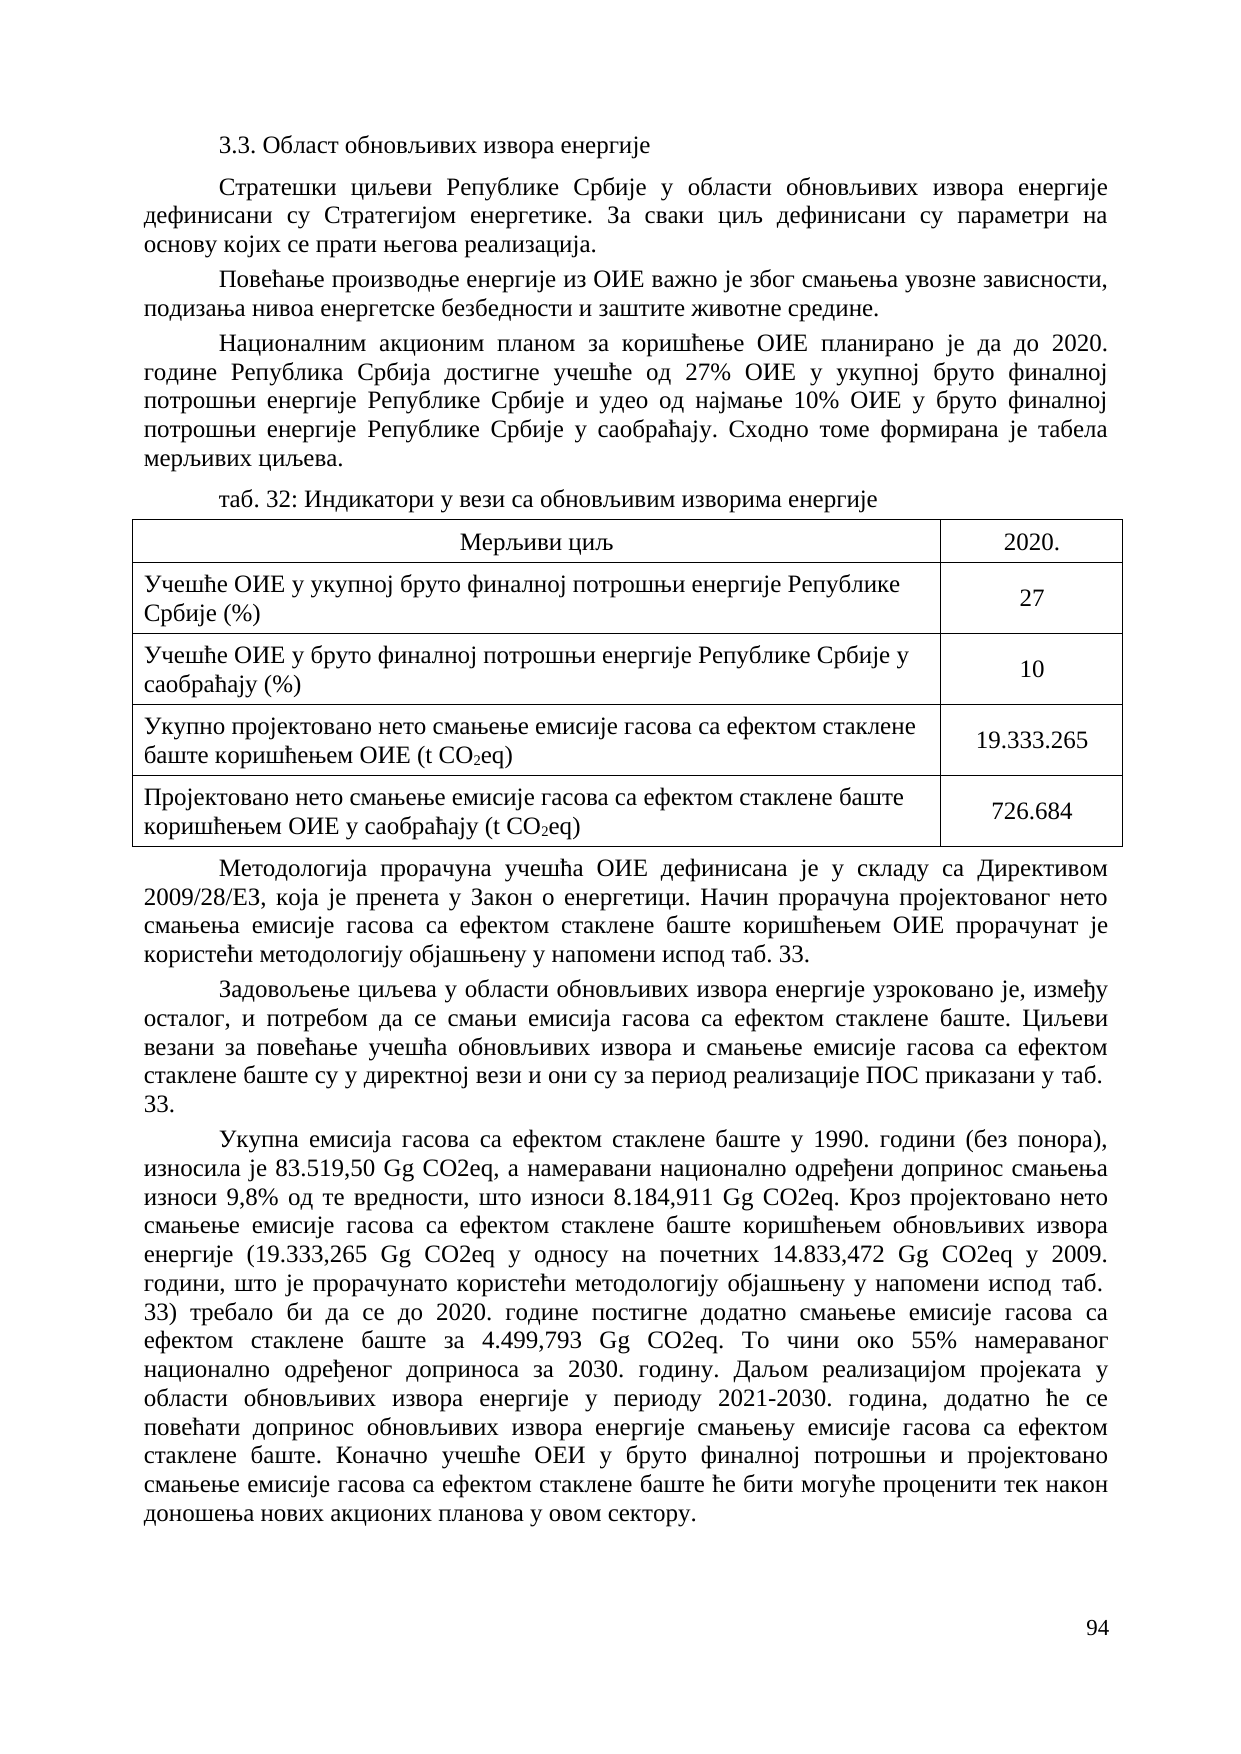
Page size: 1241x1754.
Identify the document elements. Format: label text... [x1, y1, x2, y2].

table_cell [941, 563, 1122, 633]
text Методологија прорачуна учешћа ОИЕ дефинисана је у складу са Директивом 2009/28/ЕЗ, која је пренета у Закон о енергетици. Начин прорачуна пројектованог нето смањења емисије гасова са ефектом стаклене баште коришћењем ОИЕ прорачунат је користећи методологију објашњену у напомени испод таб. 33. [143, 853, 1109, 968]
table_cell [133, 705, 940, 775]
text таб. 32: Индикатори у вези са обновљивим изворима енергије [143, 484, 1109, 513]
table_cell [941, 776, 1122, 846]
subtitle 3.3. Област обновљивих извора енергије [218, 131, 1109, 159]
text Стратешки циљеви Републике Србије у области обновљивих извора енергије дефинисани су Стратегијом енергетике. За сваки циљ дефинисани су параметри на основу којих се прати његова реализација. [143, 172, 1109, 258]
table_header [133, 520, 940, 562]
text Националним акционим планом за коришћење ОИЕ планирано је да до 2020. године Република Србија достигне учешће од 27% ОИЕ у укупној бруто финалној потрошњи енергије Републике Србије и удео од најмање 10% ОИЕ у бруто финалној потрошњи енергије Републике Србије у саобраћају. Сходно томе формирана је табела мерљивих циљева. [143, 328, 1109, 472]
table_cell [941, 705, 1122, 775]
text Укупна емисија гасова са ефектом стаклене баште у 1990. години (без понора), износила је 83.519,50 Gg CO2eq, а намеравани национално одређени допринос смањења износи 9,8% од те вредности, што износи 8.184,911 Gg CO2eq. Кроз пројектовано нето смањење емисије гасова са ефектом стаклене баште коришћењем обновљивих извора енергије (19.333,265 Gg CO2eq у односу на почетних 14.833,472 Gg CO2eq у 2009. години, што је прорачунато користећи методологију објашњену у напомени испод таб. 33) требало би да се до 2020. године постигне додатно смањење емисије гасова са ефектом стаклене баште за 4.499,793 Gg CO2eq. То чини око 55% намераваног национално одређеног доприноса за 2030. годину. Даљом реализацијом пројеката у области обновљивих извора енергије у периоду 2021-2030. година, додатно ће се повећати допринос обновљивих извора енергије смањењу емисије гасова са ефектом стаклене баште. Коначно учешће ОЕИ у бруто финалној потрошњи и пројектовано смањење емисије гасова са ефектом стаклене баште ће бити могуће проценити тек након доношења нових акционих планова у овом сектору. [143, 1124, 1109, 1527]
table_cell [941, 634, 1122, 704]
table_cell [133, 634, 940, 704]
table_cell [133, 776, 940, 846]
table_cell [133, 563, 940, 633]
text Повећање производње енергије из ОИЕ важно је због смањења увозне зависности, подизања нивоа енергетске безбедности и заштите животне средине. [143, 264, 1109, 322]
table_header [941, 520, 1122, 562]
text Задовољење циљева у области обновљивих извора енергије узроковано је, између осталог, и потребом да се смањи емисија гасова са ефектом стаклене баште. Циљеви везани за повећање учешћа обновљивих извора и смањење емисије гасова са ефектом стаклене баште су у директној вези и они су за период реализације ПОС приказани у таб. 33. [143, 974, 1109, 1118]
